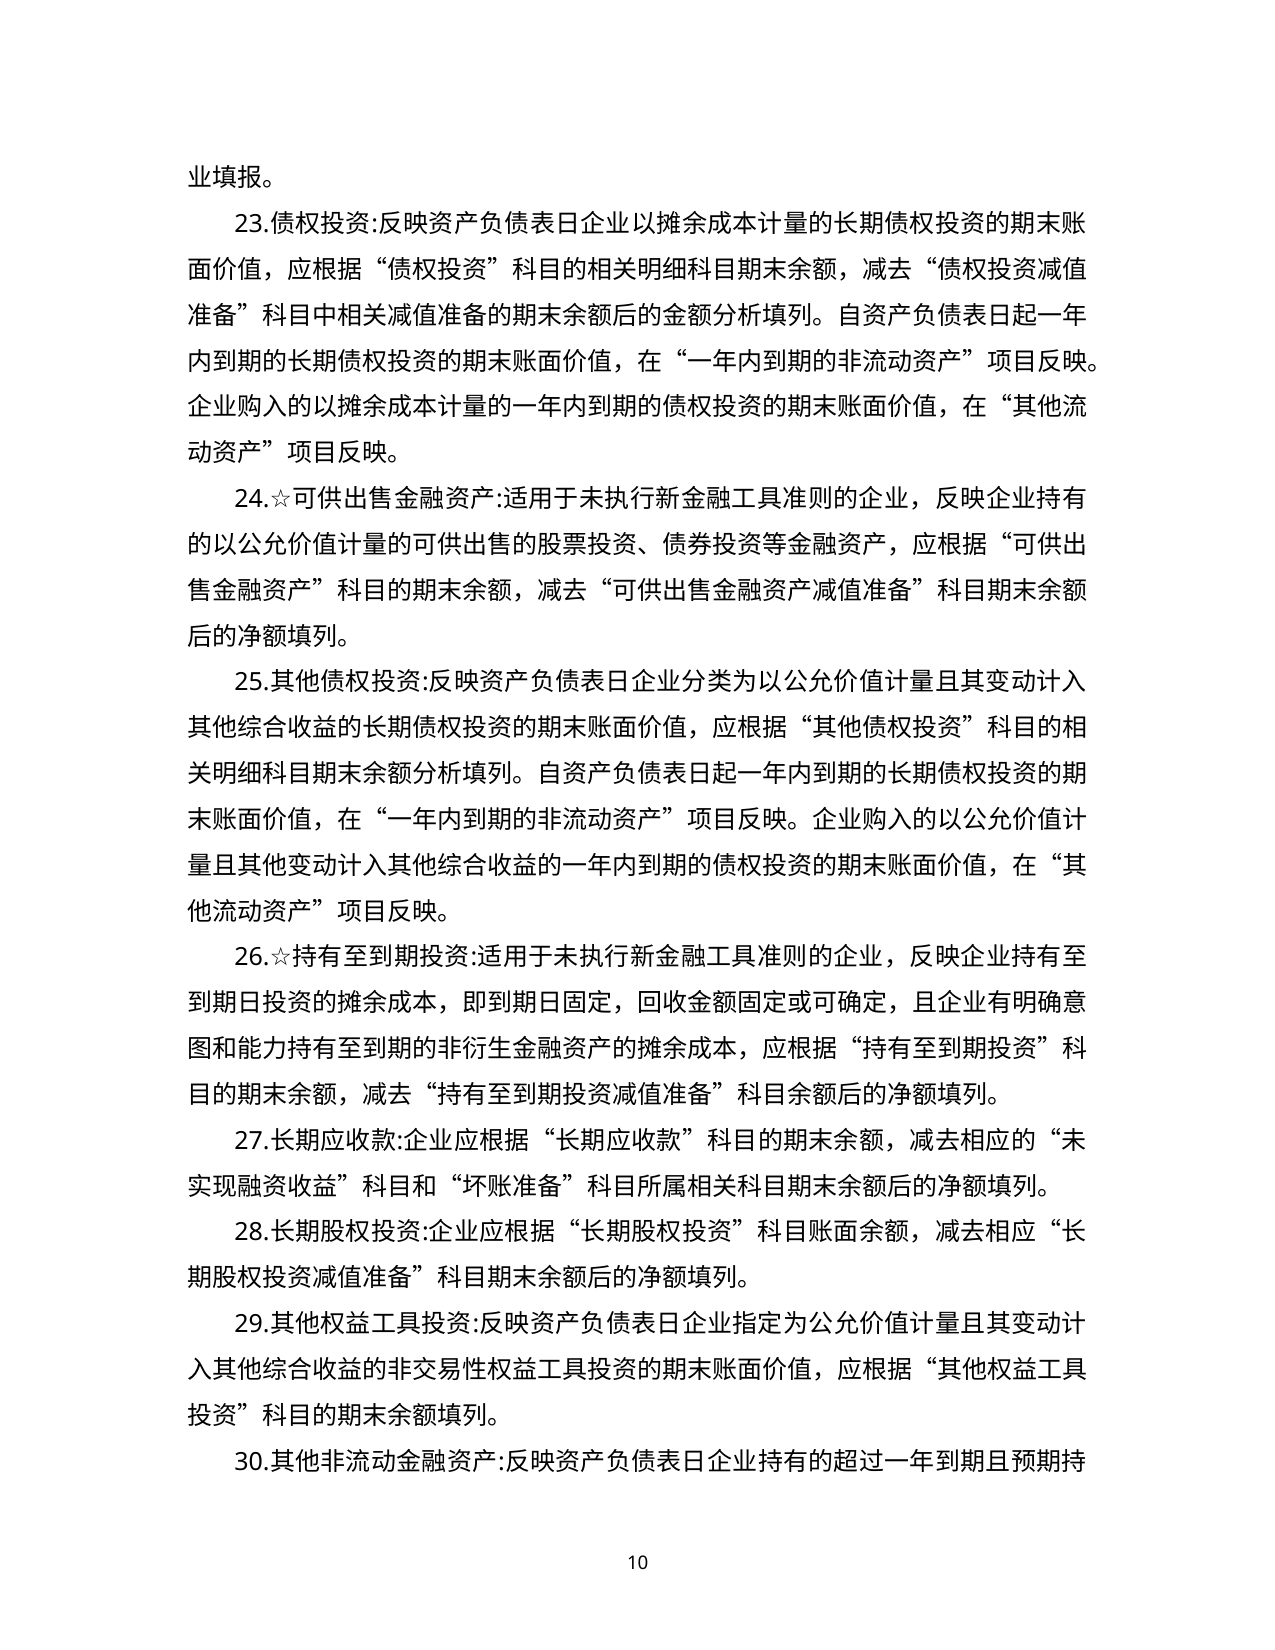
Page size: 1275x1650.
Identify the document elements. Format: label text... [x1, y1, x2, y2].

text 24.☆可供出售金融资产:适用于未执行新金融工具准则的企业，反映企业持有的以公允价值计量的可供出售的股票投资、债券投资等金融资产，应根据“可供出售金融资产”科目的期末余额，减去“可供出售金融资产减值准备”科目期末余额后的净额填列。 [187, 471, 1087, 654]
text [187, 150, 1087, 196]
text 28.长期股权投资:企业应根据“长期股权投资”科目账面余额，减去相应“长期股权投资减值准备”科目期末余额后的净额填列。 [187, 1204, 1087, 1296]
text 25.其他债权投资:反映资产负债表日企业分类为以公允价值计量且其变动计入其他综合收益的长期债权投资的期末账面价值，应根据“其他债权投资”科目的相关明细科目期末余额分析填列。自资产负债表日起一年内到期的长期债权投资的期末账面价值，在“一年内到期的非流动资产”项目反映。企业购入的以公允价值计量且其他变动计入其他综合收益的一年内到期的债权投资的期末账面价值，在“其他流动资产”项目反映。 [187, 654, 1087, 929]
text 27.长期应收款:企业应根据“长期应收款”科目的期末余额，减去相应的“未实现融资收益”科目和“坏账准备”科目所属相关科目期末余额后的净额填列。 [187, 1112, 1087, 1204]
text 26.☆持有至到期投资:适用于未执行新金融工具准则的企业，反映企业持有至到期日投资的摊余成本，即到期日固定，回收金额固定或可确定，且企业有明确意图和能力持有至到期的非衍生金融资产的摊余成本，应根据“持有至到期投资”科目的期末余额，减去“持有至到期投资减值准备”科目余额后的净额填列。 [187, 929, 1087, 1112]
text 23.债权投资:反映资产负债表日企业以摊余成本计量的长期债权投资的期末账面价值，应根据“债权投资”科目的相关明细科目期末余额，减去“债权投资减值准备”科目中相关减值准备的期末余额后的金额分析填列。自资产负债表日起一年内到期的长期债权投资的期末账面价值，在“一年内到期的非流动资产”项目反映。企业购入的以摊余成本计量的一年内到期的债权投资的期末账面价值，在“其他流动资产”项目反映。 [187, 196, 1087, 471]
text 29.其他权益工具投资:反映资产负债表日企业指定为公允价值计量且其变动计入其他综合收益的非交易性权益工具投资的期末账面价值，应根据“其他权益工具投资”科目的期末余额填列。 [187, 1296, 1087, 1433]
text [187, 1433, 1087, 1479]
